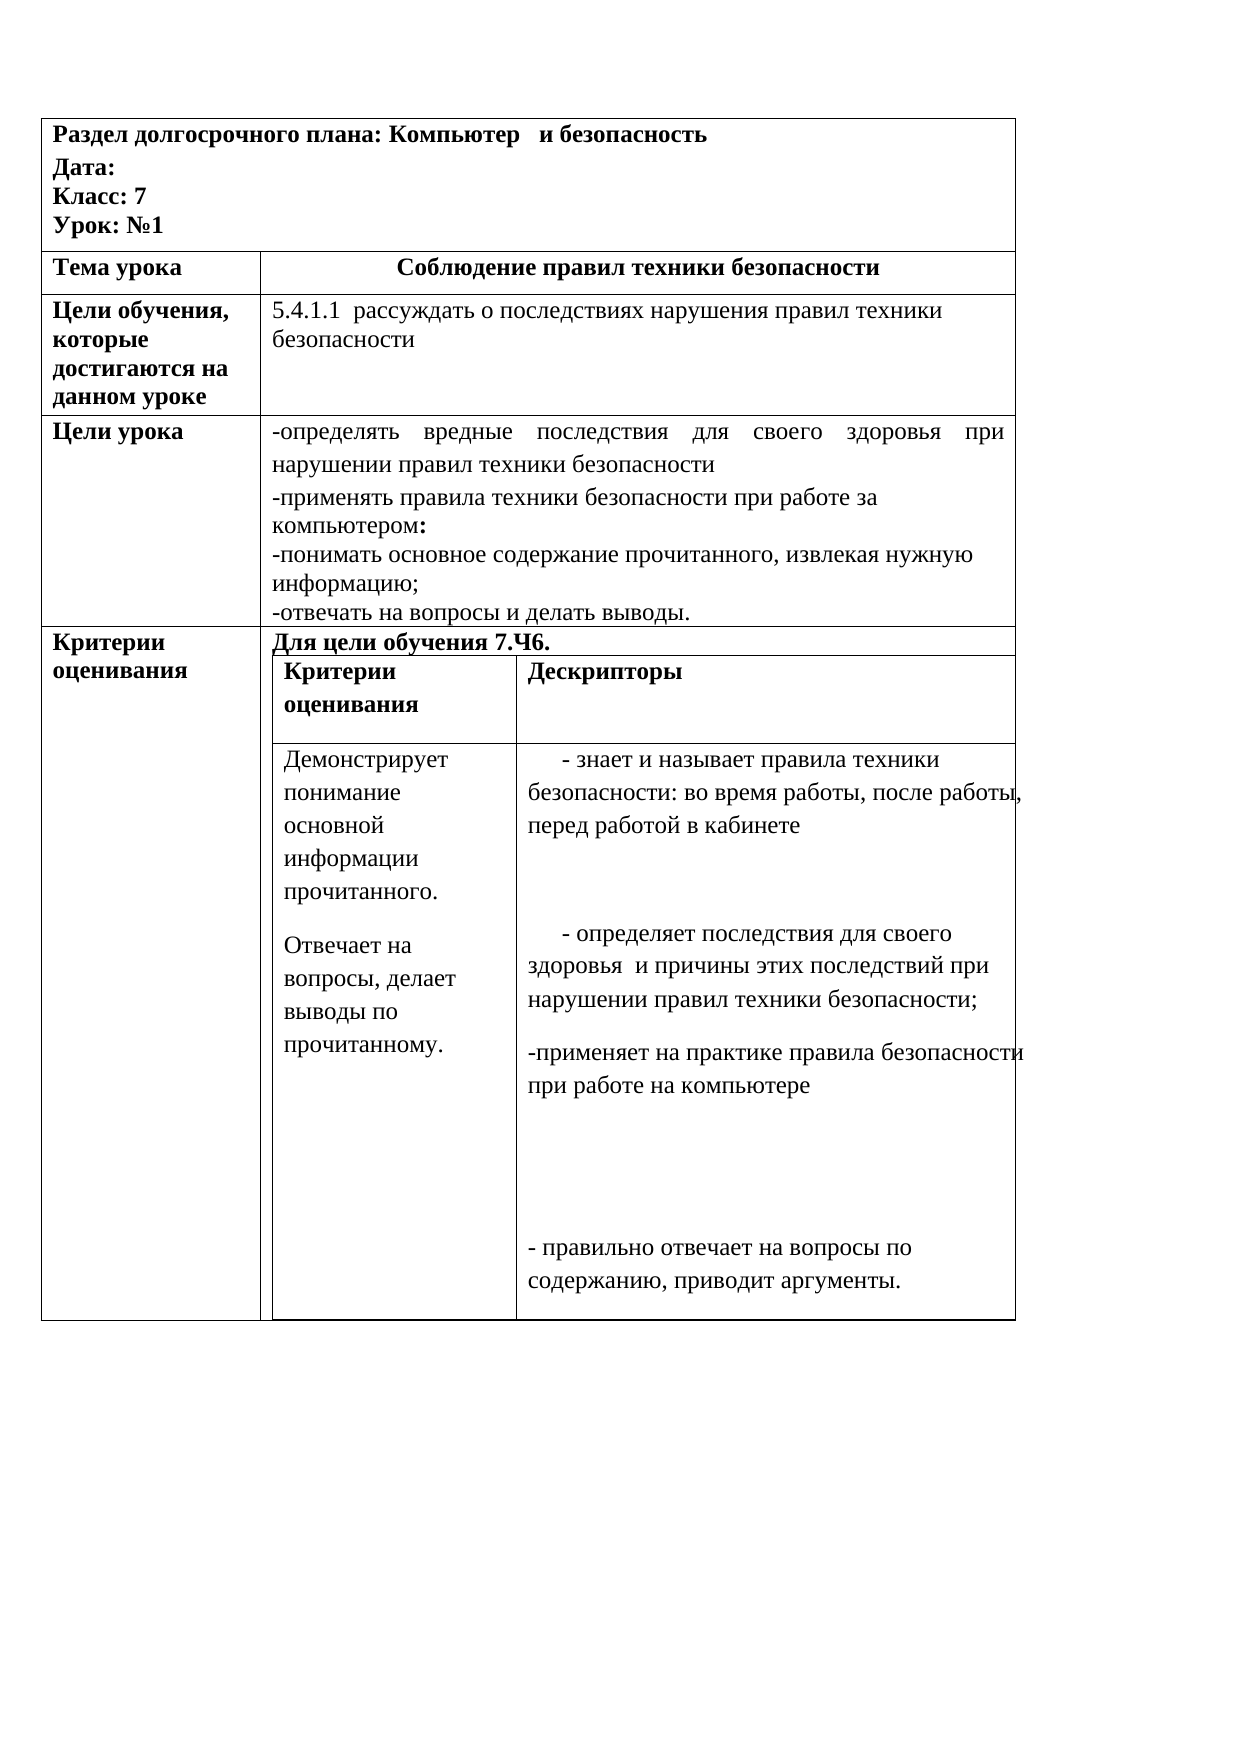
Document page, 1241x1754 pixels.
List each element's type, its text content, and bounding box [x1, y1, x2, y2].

table_cell Критерии оценивания [42, 627, 260, 1320]
table_cell Цели урока [42, 416, 260, 626]
table_cell Цели обучения, которые достигаются на данном уроке [42, 295, 260, 415]
table_header Раздел долгосрочного плана: Компьютер и безопасность Дата: Класс: 7 Урок: №1 [42, 119, 1015, 251]
table_cell Для цели обучения 7.Ч6. [261, 627, 1015, 1320]
table_cell Соблюдение правил техники безопасности [261, 252, 1015, 294]
table_cell 5.4.1.1 рассуждать о последствиях нарушения правил техники безопасности [261, 295, 1015, 415]
table_cell Тема урока [42, 252, 260, 294]
table_cell -определять вредные последствия для своего здоровья при нарушении правил техники безопасности -применять правила техники безопасности при работе за компьютером: -понимать основное содержание прочитанного, извлекая нужную информацию; -отвечать на вопросы и делать выводы. [261, 416, 1015, 626]
